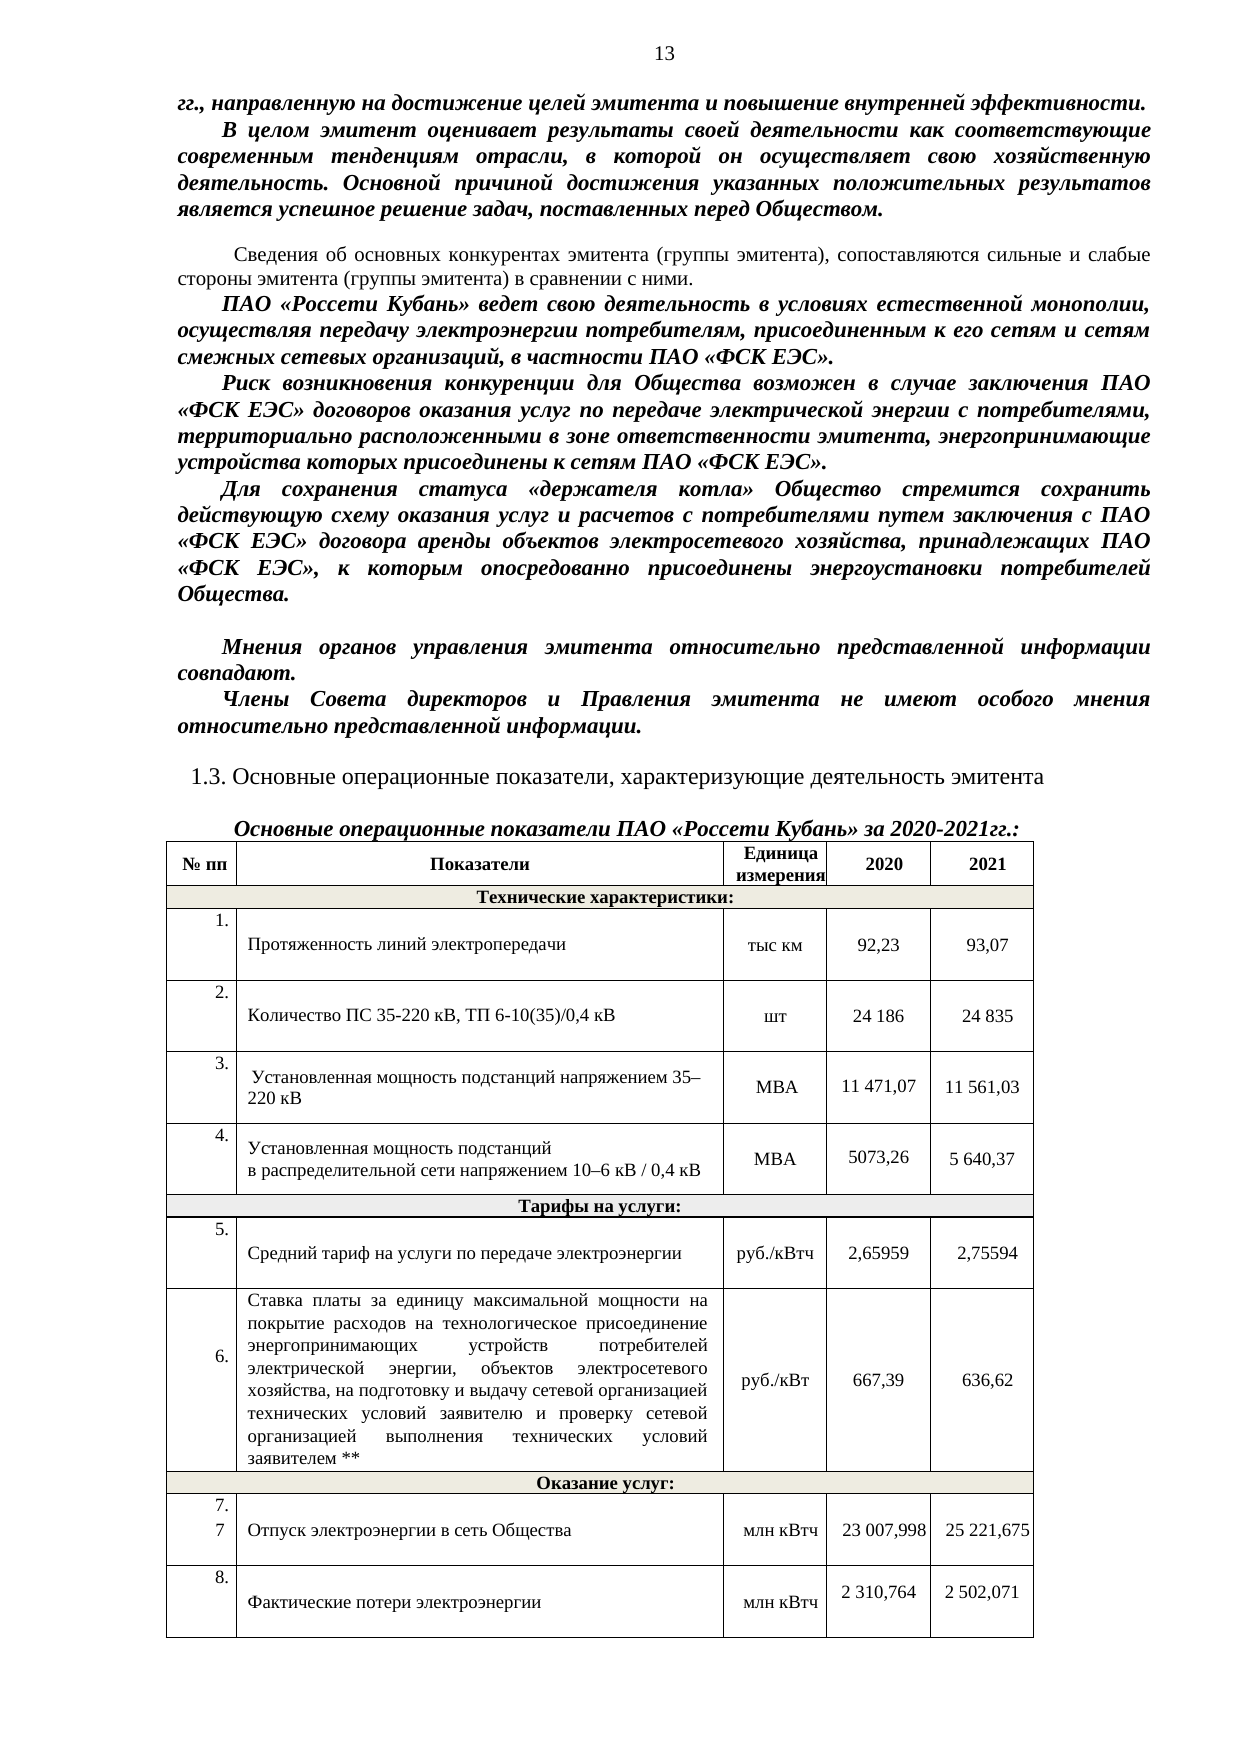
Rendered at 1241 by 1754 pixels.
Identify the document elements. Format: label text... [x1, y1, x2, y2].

table_cell [167, 1566, 236, 1637]
table_cell 25 221,675 [931, 1494, 1033, 1565]
table_cell 2,65959 [827, 1218, 930, 1288]
table_cell [167, 1289, 236, 1471]
table_cell 5073,26 [827, 1124, 930, 1194]
table_cell 92,23 [827, 909, 930, 979]
table_cell руб./кВт [724, 1289, 826, 1471]
table_cell шт [724, 981, 826, 1051]
table_cell Количество ПС 35-220 кВ, ТП 6-10(35)/0,4 кВ 24835 [237, 981, 723, 1051]
table_cell МВА [724, 1052, 826, 1122]
table_cell Установленная мощность подстанций в распределительной сети напряжением 10–6 кВ / 0,4 кВ [237, 1124, 723, 1194]
table_header Показатели [237, 842, 723, 885]
table_cell Тарифы на услуги: [167, 1195, 1033, 1216]
table_cell Ставка платы за единицу максимальной мощности на покрытие расходов на технологическое присоединение энергопринимающих устройств потребителей электрической энергии, объектов электросетевого хозяйства, на подготовку и выдачу сетевой организацией технических условий заявителю и проверку сетевой организацией выполнения технических условий заявителем ** [237, 1289, 723, 1471]
table_cell 93,07 [931, 909, 1033, 979]
table_cell Фактические потери электроэнергии [237, 1566, 723, 1637]
table_cell 23 007,998 [827, 1494, 930, 1565]
text Сведения об основных конкурентах эмитента (группы эмитента), сопоставляются сильные и слабые стороны эмитента (группы эмитента) в сравнении с ними. [177, 242, 1152, 290]
table_cell [167, 1124, 236, 1194]
table_cell МВА [724, 1124, 826, 1194]
table_cell Технические характеристики: [167, 886, 1033, 908]
table_cell руб./кВтч [724, 1218, 826, 1288]
table_cell [167, 909, 236, 979]
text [177, 89, 1152, 116]
text ПАО «Россети Кубань» ведет свою деятельность в условиях естественной монополии, осуществляя передачу электроэнергии потребителям, присоединенным к его сетям и сетям смежных сетевых организаций, в частности ПАО «ФСК ЕЭС». [177, 290, 1152, 369]
table_header № пп [167, 842, 236, 885]
table_cell 11 471,07 [827, 1052, 930, 1122]
text В целом эмитент оценивает результаты своей деятельности как соответствующие современным тенденциям отрасли, в которой он осуществляет свою хозяйственную деятельность. Основной причиной достижения указанных положительных результатов является успешное решение задач, поставленных перед Обществом. [177, 116, 1152, 221]
table_cell тыс км [724, 909, 826, 979]
text Мнения органов управления эмитента относительно представленной информации совпадают. [177, 633, 1152, 686]
table_cell 24 186 [827, 981, 930, 1051]
table_cell 667,39 [827, 1289, 930, 1471]
table_cell 7 [167, 1494, 236, 1565]
table_cell 2 502,071 [931, 1566, 1033, 1637]
table_cell 11 561,03 [931, 1052, 1033, 1122]
table_header Единица измерения [724, 842, 826, 885]
table_header 2020 [827, 842, 930, 885]
text Для сохранения статуса «держателя котла» Общество стремится сохранить действующую схему оказания услуг и расчетов с потребителями путем заключения с ПАО «ФСК ЕЭС» договора аренды объектов электросетевого хозяйства, принадлежащих ПАО «ФСК ЕЭС», к которым опосредованно присоединены энергоустановки потребителей Общества. [177, 475, 1152, 606]
table_cell 5 640,37 [931, 1124, 1033, 1194]
table_cell 24 835 [931, 981, 1033, 1051]
table_cell Оказание услуг: [167, 1472, 1033, 1493]
table_cell 2 310,764 [827, 1566, 930, 1637]
table_cell 636,62 [931, 1289, 1033, 1471]
text Риск возникновения конкуренции для Общества возможен в случае заключения ПАО «ФСК ЕЭС» договоров оказания услуг по передаче электрической энергии с потребителями, территориально расположенными в зоне ответственности эмитента, энергопринимающие устройства которых присоединены к сетям ПАО «ФСК ЕЭС». [177, 369, 1152, 475]
table_cell Протяженность линий электропередачи [237, 909, 723, 979]
table_cell [167, 1052, 236, 1122]
table_cell Отпуск электроэнергии в сеть Общества [237, 1494, 723, 1565]
table_cell Средний тариф на услуги по передаче электроэнергии [237, 1218, 723, 1288]
table_cell 2,75594 [931, 1218, 1033, 1288]
text Основные операционные показатели ПАО «Россети Кубань» за 2020-2021гг.: [177, 815, 1152, 841]
subtitle 1.3. Основные операционные показатели, характеризующие деятельность эмитента [190, 762, 1152, 790]
table_cell [167, 981, 236, 1051]
table_header 2021 [931, 842, 1033, 885]
table_cell [167, 1218, 236, 1288]
table_cell Установленная мощность подстанций напряжением 35–220 кВ [237, 1052, 723, 1122]
table_cell млн кВтч [724, 1566, 826, 1637]
table_cell млн кВтч [724, 1494, 826, 1565]
text Члены Совета директоров и Правления эмитента не имеют особого мнения относительно представленной информации. [177, 686, 1152, 738]
